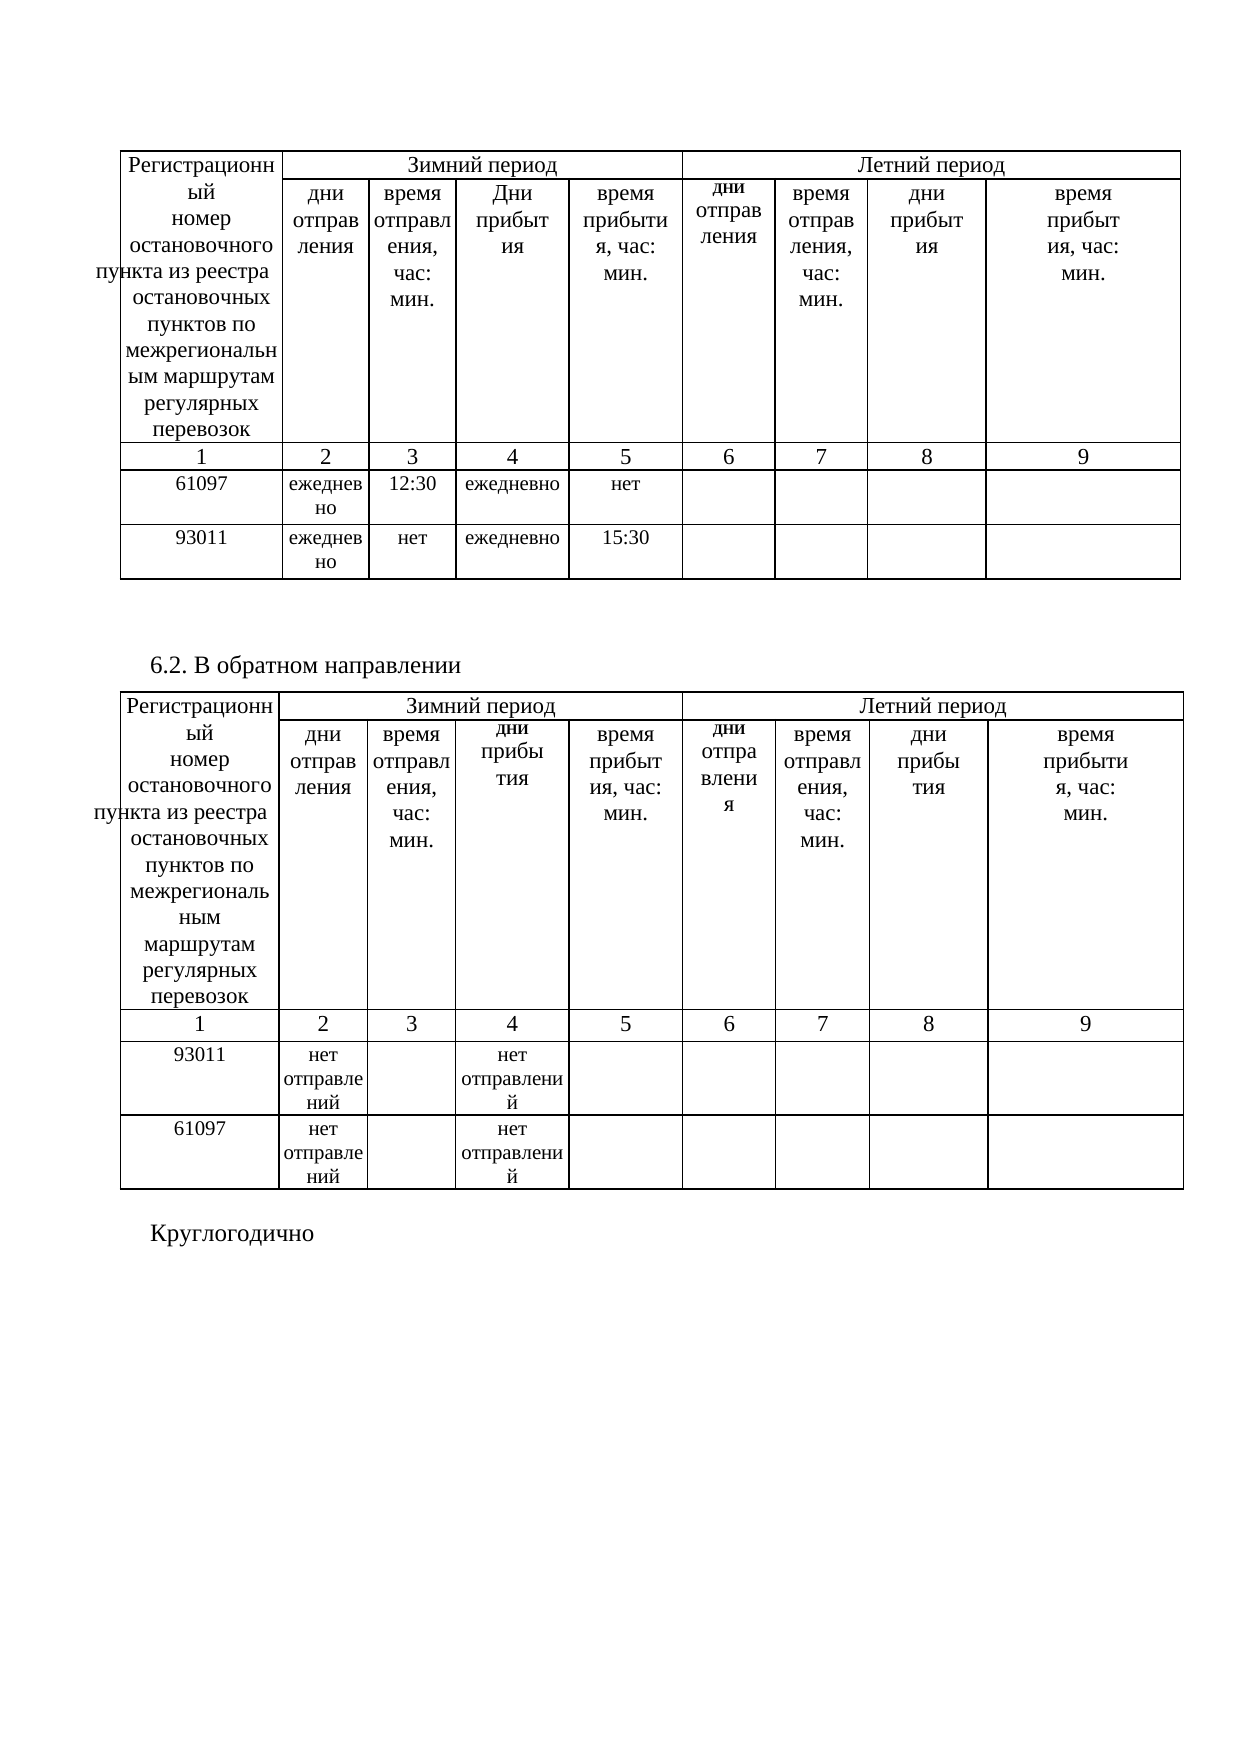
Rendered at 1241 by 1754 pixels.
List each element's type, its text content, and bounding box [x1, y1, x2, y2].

table_cell [683, 1116, 775, 1188]
table_cell 4 [456, 1010, 568, 1041]
table_cell время прибыти я, час: мин. [989, 721, 1183, 1009]
table_cell 6 [683, 1010, 775, 1041]
table_cell 7 [776, 443, 867, 469]
table_cell 1 [121, 1010, 278, 1041]
table_cell нет отправлений [456, 1042, 568, 1114]
table_cell ежедневно [283, 471, 368, 524]
table_cell [987, 525, 1180, 578]
table_cell нет отправлений [456, 1116, 568, 1188]
table_cell 12:30 [370, 471, 455, 524]
table_header Регистрационный номер остановочного пункта из реестра остановочных пунктов по межрегиональным маршрутам регулярных перевозок [121, 693, 278, 1009]
table_cell 8 [868, 443, 985, 469]
text Круглогодично [150, 1218, 1090, 1247]
table_cell 3 [370, 443, 455, 469]
table_cell [776, 525, 867, 578]
table_cell нет [370, 525, 455, 578]
table_cell [987, 471, 1180, 524]
table_cell [368, 1116, 455, 1188]
table_cell [870, 1042, 987, 1114]
table_cell 93011 [121, 1042, 278, 1114]
table_cell Дни прибыт ия [457, 180, 568, 441]
table_cell нет отправлений [280, 1042, 367, 1114]
table_cell время отправл ения, час: мин. [368, 721, 455, 1009]
table_cell ежедневно [457, 471, 568, 524]
table_cell 2 [280, 1010, 367, 1041]
table_cell 1 [121, 443, 282, 469]
table_header Летний период [683, 152, 1180, 178]
table_cell [776, 1116, 869, 1188]
table_cell ДНИ отправ ления [683, 180, 774, 441]
table_header Зимний период [283, 152, 682, 178]
table_cell 8 [870, 1010, 987, 1041]
table_cell время отправ ления, час: мин. [776, 180, 867, 441]
table_cell [570, 1116, 682, 1188]
table_cell [868, 471, 985, 524]
table_cell дни отправ ления [283, 180, 368, 441]
table_cell 7 [776, 1010, 869, 1041]
table_cell 2 [283, 443, 368, 469]
table_cell 61097 [121, 1116, 278, 1188]
table_cell время прибыт ия, час: мин. [987, 180, 1180, 441]
table_cell [683, 525, 774, 578]
table_cell 93011 [121, 525, 282, 578]
text 6.2. В обратном направлении [150, 650, 1090, 678]
table_cell дни прибыт ия [868, 180, 985, 441]
table_header Зимний период [280, 693, 682, 719]
table_cell дни отправ ления [280, 721, 367, 1009]
table_cell 4 [457, 443, 568, 469]
table_cell [989, 1116, 1183, 1188]
table_cell нет отправлений [280, 1116, 367, 1188]
table_cell время прибыти я, час: мин. [570, 180, 682, 441]
table_cell дни прибы тия [870, 721, 987, 1009]
table_cell время прибыт ия, час: мин. [570, 721, 682, 1009]
table_cell ДНИ прибы тия [456, 721, 568, 1009]
table_cell [570, 1042, 682, 1114]
table_cell [776, 1042, 869, 1114]
table_cell 15:30 [570, 525, 682, 578]
table_cell [776, 471, 867, 524]
table_cell 3 [368, 1010, 455, 1041]
table_cell ДНИ отпра влени я [683, 721, 775, 1009]
table_cell 5 [570, 443, 682, 469]
table_cell [683, 1042, 775, 1114]
table_header Летний период [683, 693, 1183, 719]
table_cell 61097 [121, 471, 282, 524]
table_cell [989, 1042, 1183, 1114]
table_cell время отправл ения, час: мин. [776, 721, 869, 1009]
table_cell 9 [987, 443, 1180, 469]
table_cell [368, 1042, 455, 1114]
table_header Регистрационный номер остановочного пункта из реестра остановочных пунктов по межрегиональным маршрутам регулярных перевозок [121, 152, 282, 441]
table_cell ежедневно [457, 525, 568, 578]
table_cell [868, 525, 985, 578]
table_cell [683, 471, 774, 524]
table_cell 5 [570, 1010, 682, 1041]
table_cell [870, 1116, 987, 1188]
table_cell 6 [683, 443, 774, 469]
table_cell нет [570, 471, 682, 524]
table_cell ежедневно [283, 525, 368, 578]
table_cell время отправл ения, час: мин. [370, 180, 455, 441]
table_cell 9 [989, 1010, 1183, 1041]
